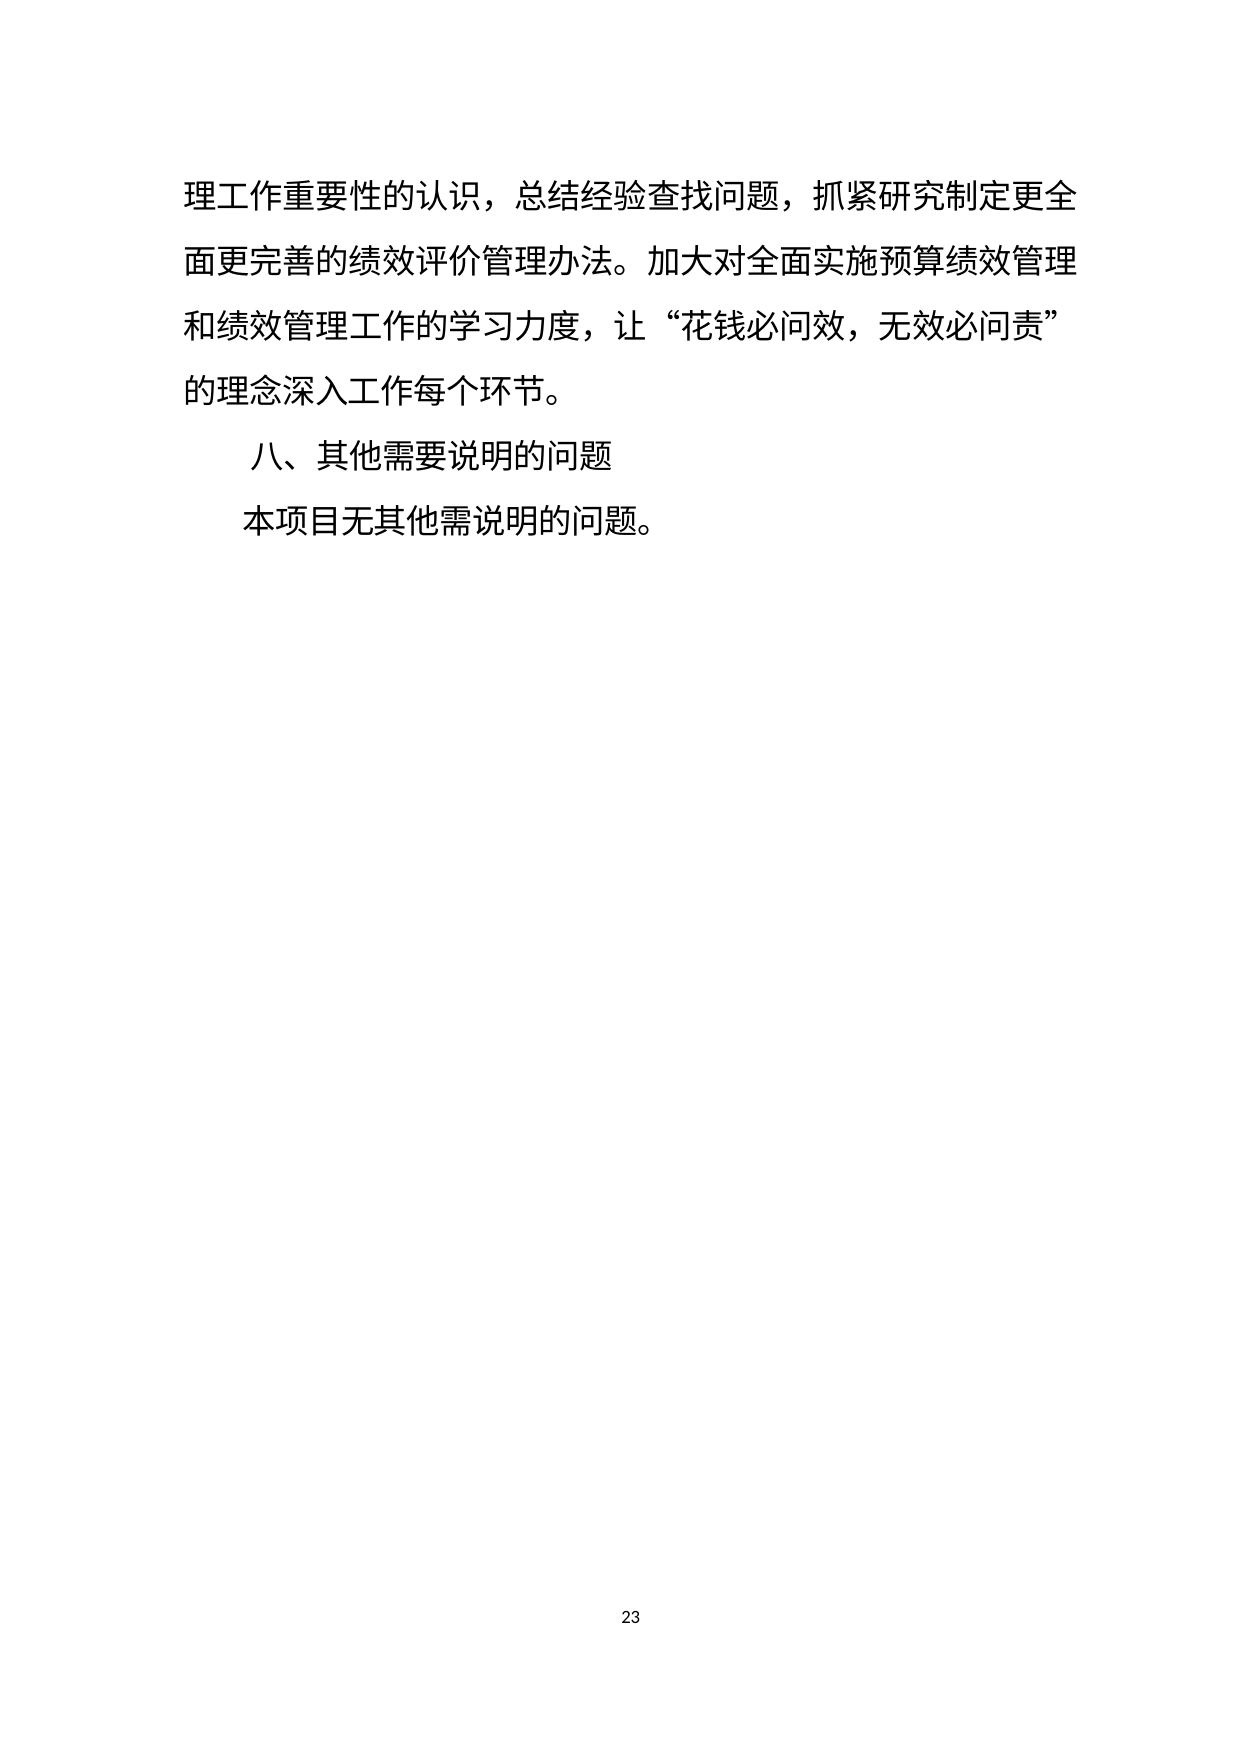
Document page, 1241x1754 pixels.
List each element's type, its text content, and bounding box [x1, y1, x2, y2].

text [183, 162, 1078, 422]
text 八、其他需要说明的问题 [183, 422, 1078, 487]
text 本项目无其他需说明的问题。 [183, 487, 1078, 552]
